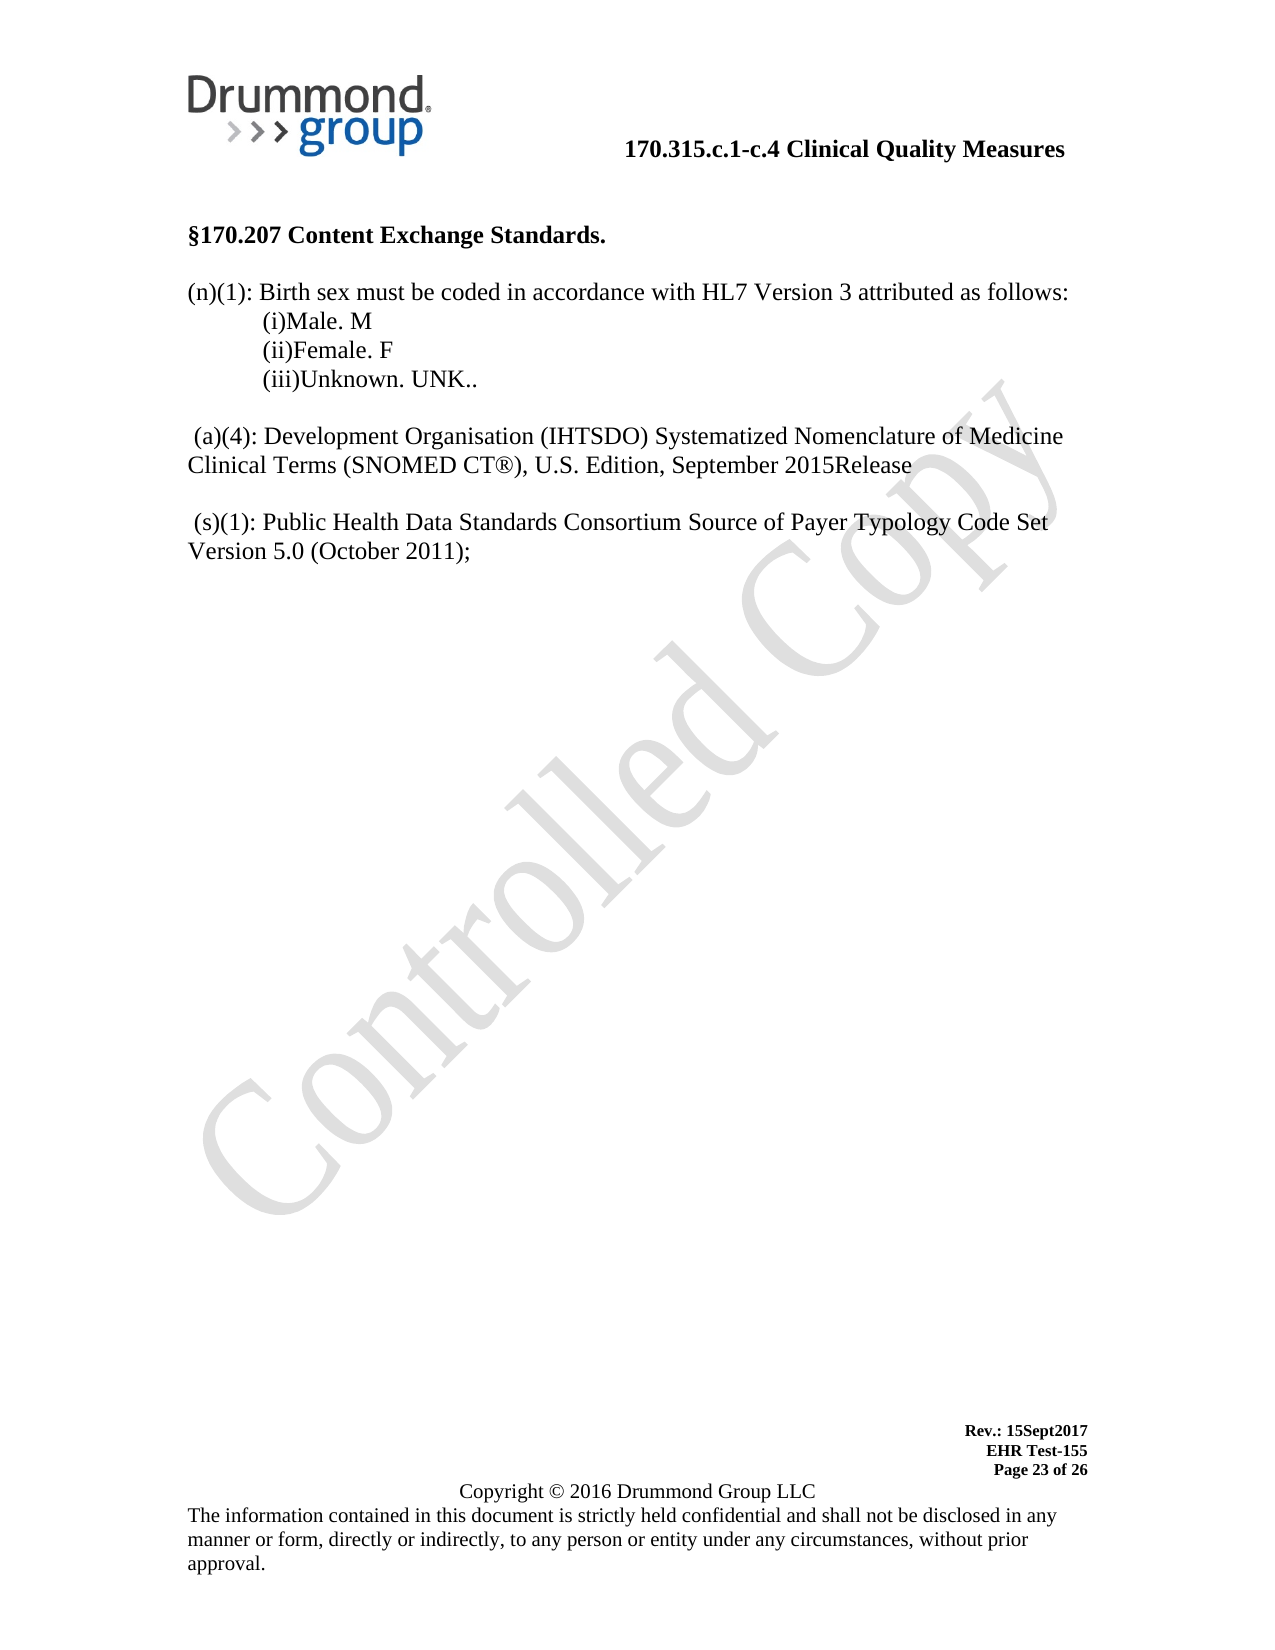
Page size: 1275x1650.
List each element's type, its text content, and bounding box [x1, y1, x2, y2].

text (iii)Unknown. UNK.. [262, 364, 1087, 392]
text (i)Male. M [262, 306, 1087, 335]
text (a)(4): Development Organisation (IHTSDO) Systematized Nomenclature of Medicine Clinical Terms (SNOMED CT®), U.S. Edition, September 2015Release [187, 421, 1087, 479]
picture [187, 75, 433, 157]
text (n)(1): Birth sex must be coded in accordance with HL7 Version 3 attributed as follows: [187, 277, 1087, 306]
text §170.207 Content Exchange Standards. [187, 220, 1087, 249]
text (ii)Female. F [262, 335, 1087, 364]
text (s)(1): Public Health Data Standards Consortium Source of Payer Typology Code Set Version 5.0 (October 2011); [187, 507, 1087, 565]
